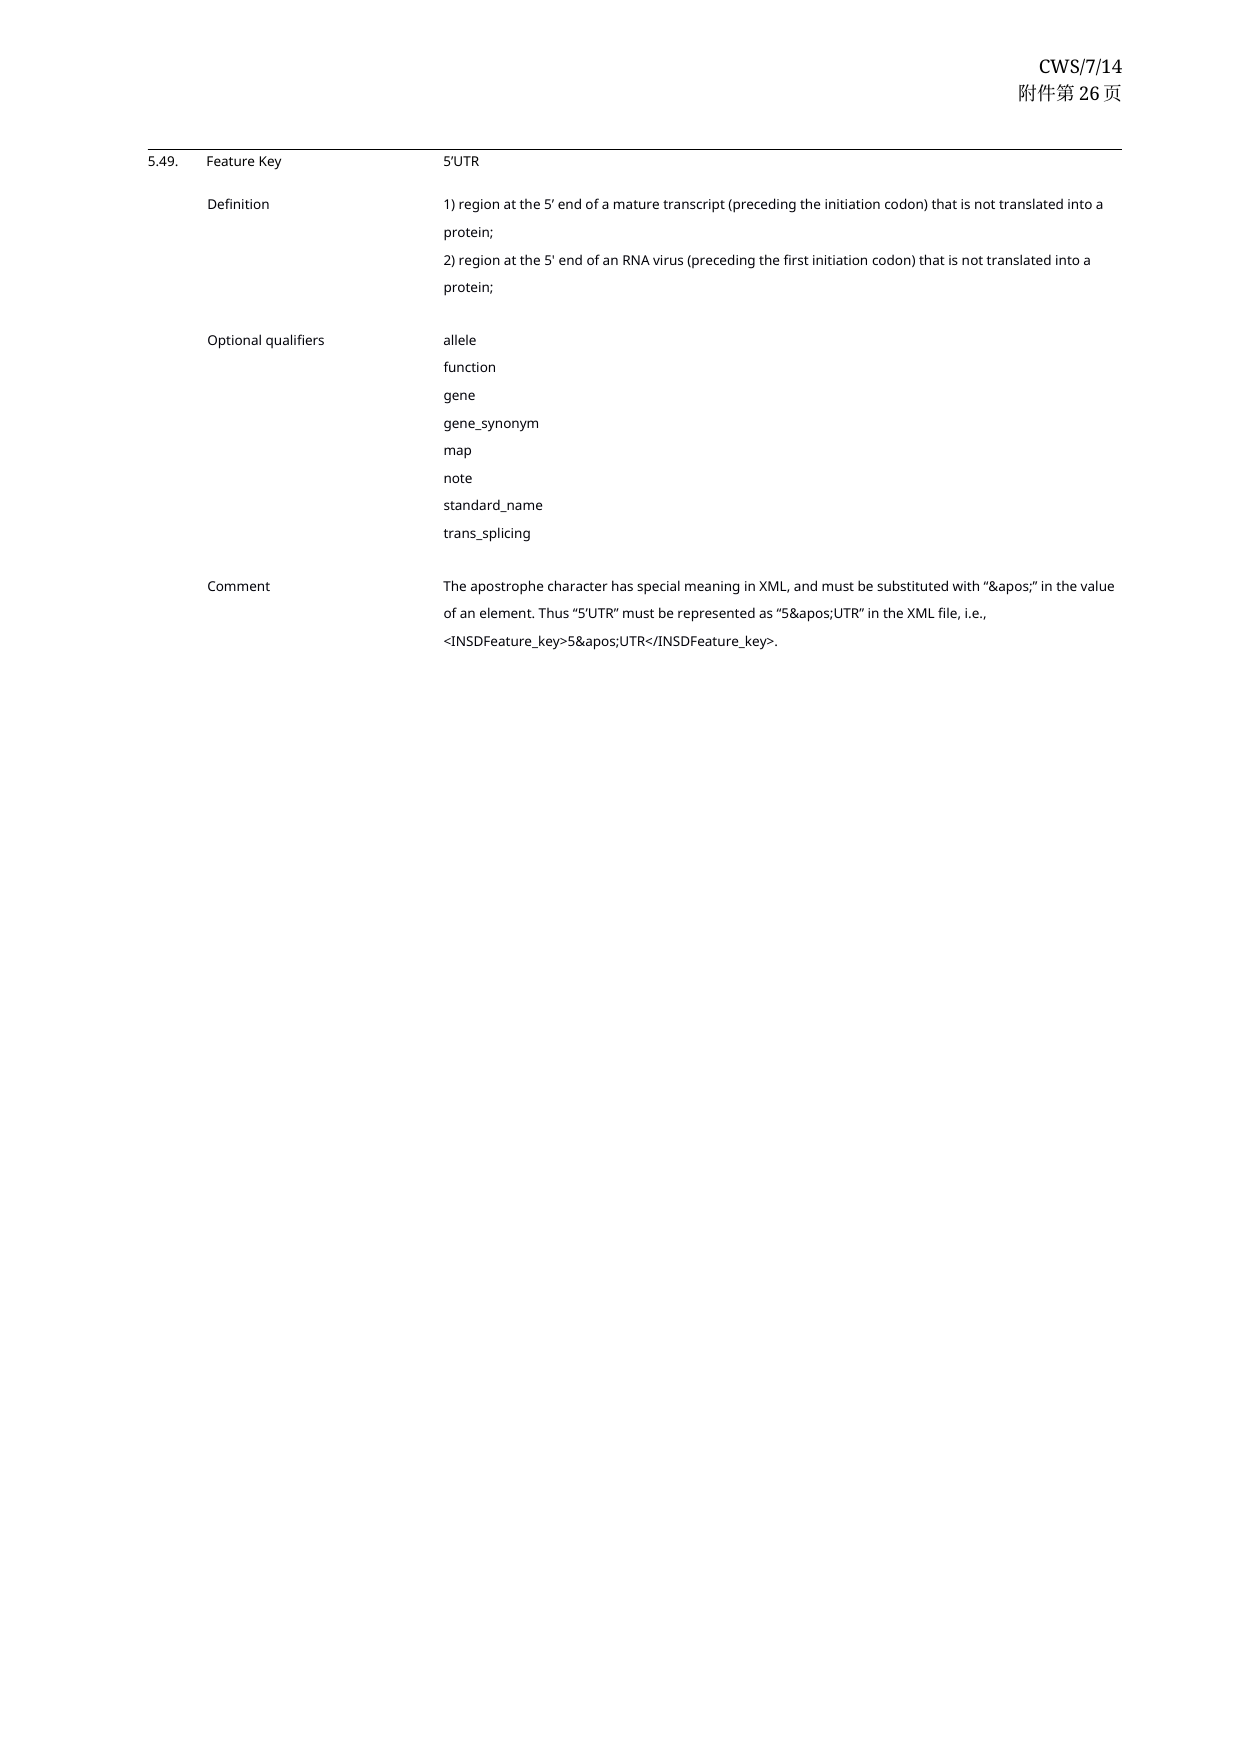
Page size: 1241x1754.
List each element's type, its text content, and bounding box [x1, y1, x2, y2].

text Definition 1) region at the 5’ end of a mature transcript (preceding the initiation codon) that is not translated into a protein; 2) region at the 5' end of an RNA virus (preceding the first initiation codon) that is not translated into a protein; [207, 195, 1122, 297]
text gene_synonym [443, 413, 1122, 432]
text note [443, 469, 1122, 487]
text standard_name [443, 496, 1122, 515]
text trans_splicing [443, 524, 1122, 542]
text gene [443, 386, 1122, 404]
text Comment The apostrophe character has special meaning in XML, and must be substituted with “&apos;” in the value of an element. Thus “5’UTR” must be represented as “5&apos;UTR” in the XML file, i.e., <INSDFeature_key>5&apos;UTR</INSDFeature_key>. [207, 577, 1122, 650]
text Optional qualifiers allele [207, 331, 1122, 349]
text Feature Key 5’UTR [148, 150, 1122, 170]
text function [443, 358, 1122, 377]
text map [443, 441, 1122, 459]
